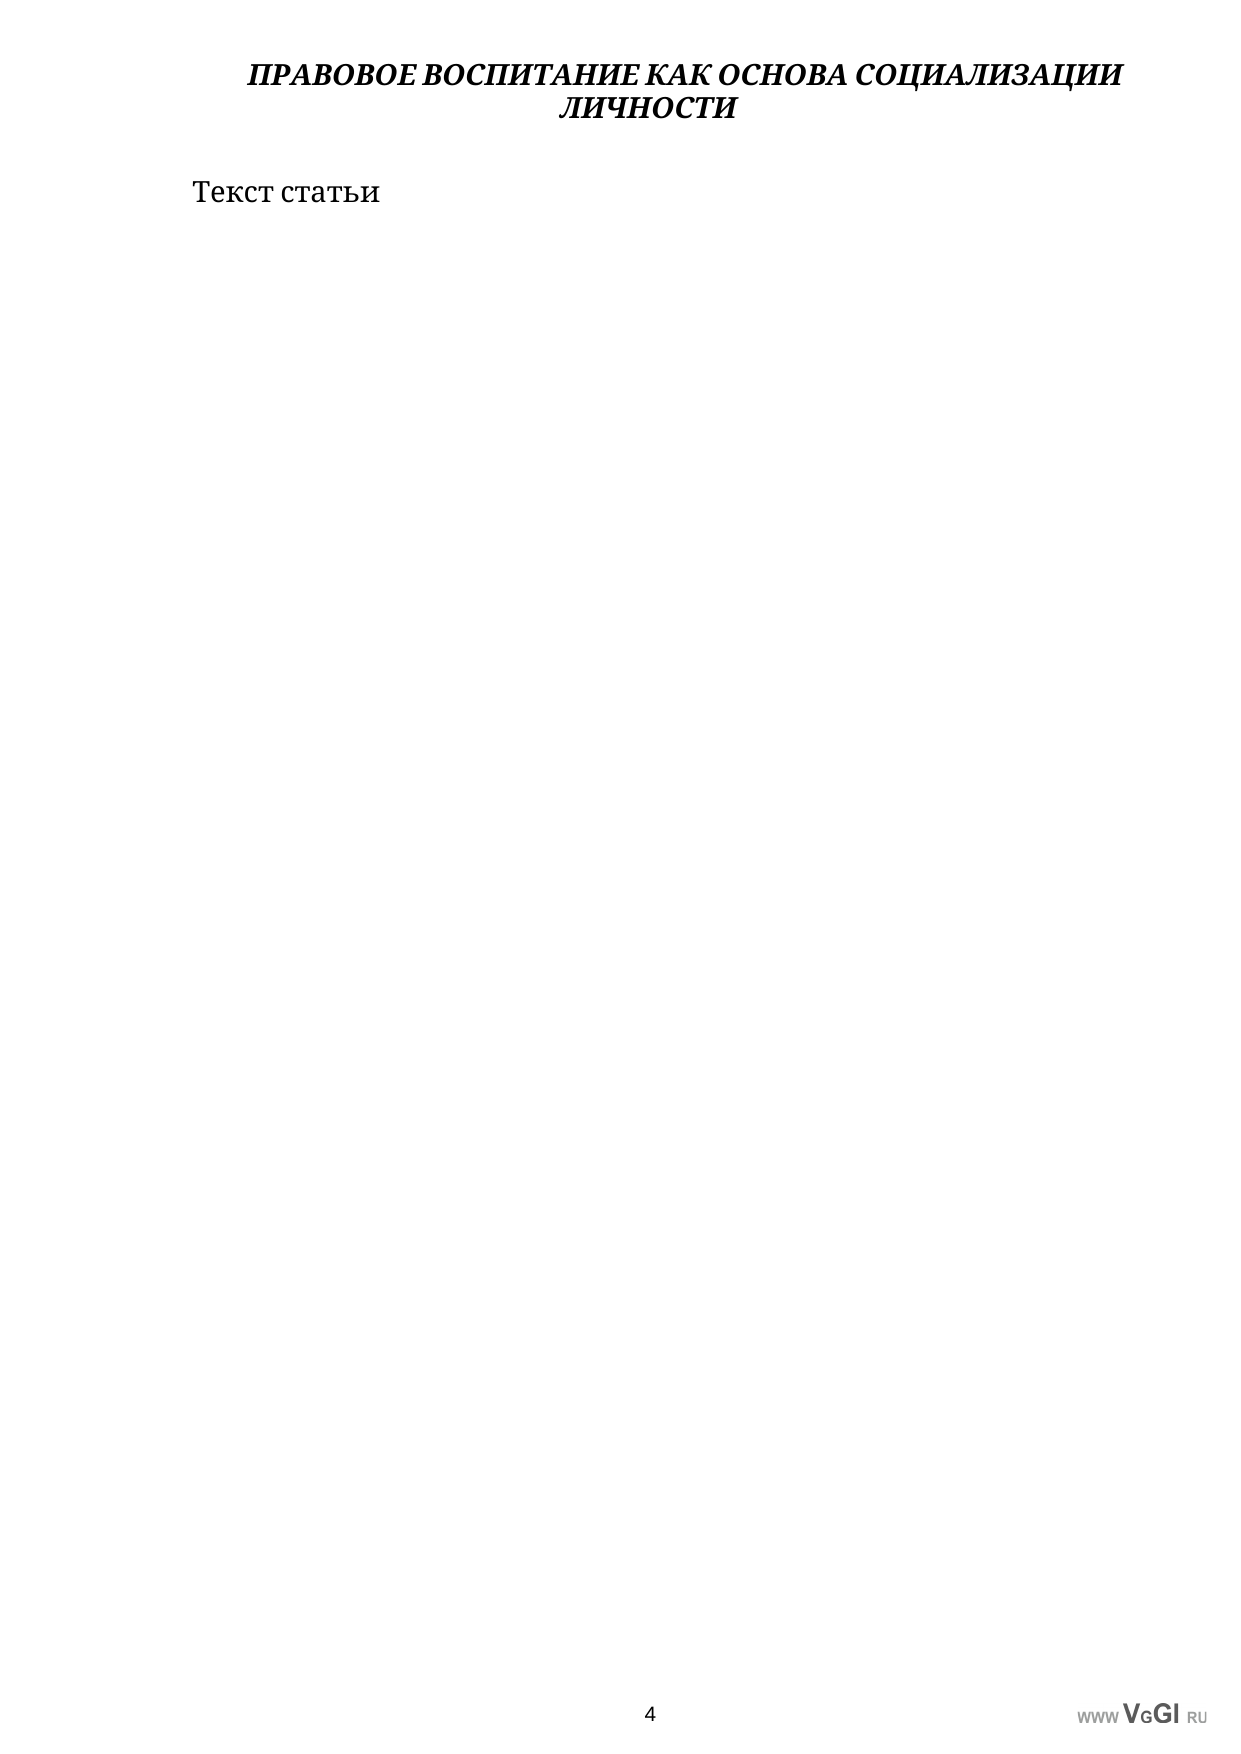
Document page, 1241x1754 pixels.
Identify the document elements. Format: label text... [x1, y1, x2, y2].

text ПРАВОВОЕ ВОСПИТАНИЕ КАК ОСНОВА СОЦИАЛИЗАЦИИ ЛИЧНОСТИ [118, 59, 1181, 126]
picture [1077, 1703, 1207, 1723]
text Текст статьи [118, 176, 1181, 210]
